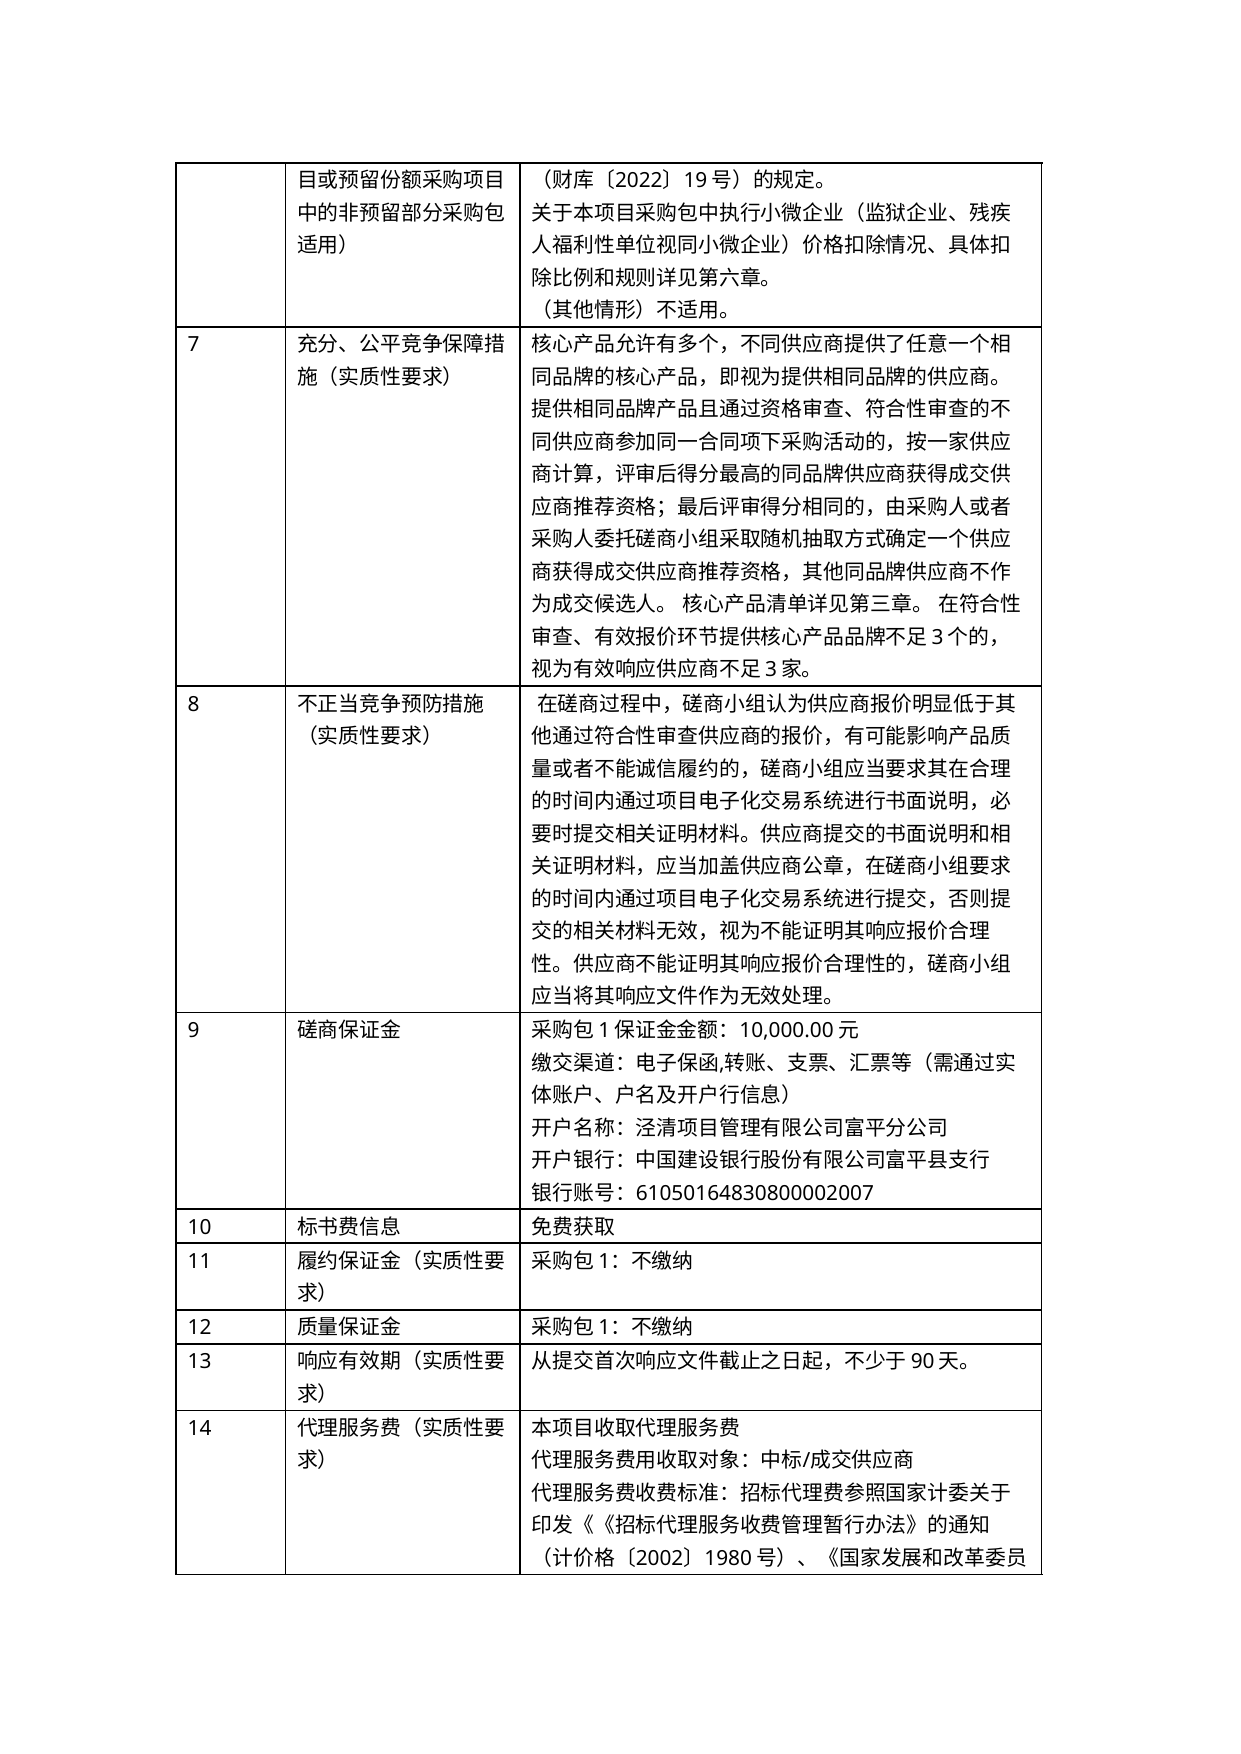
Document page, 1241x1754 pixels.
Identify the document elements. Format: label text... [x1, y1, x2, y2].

table_cell 6 [177, 164, 285, 326]
table_cell 采购包1：不缴纳 [521, 1244, 1041, 1309]
table_cell 14 [177, 1411, 285, 1573]
table_cell 10 [177, 1210, 285, 1242]
table_cell 代理服务费（实质性要求） [286, 1411, 519, 1573]
table_cell 核心产品允许有多个，不同供应商提供了任意一个相同品牌的核心产品，即视为提供相同品牌的供应商。 提供相同品牌产品且通过资格审查、符合性审查的不同供应商参加同一合同项下采购活动的，按一家供应商计算，评审后得分最高的同品牌供应商获得成交供应商推荐资格；最后评审得分相同的，由采购人或者采购人委托磋商小组采取随机抽取方式确定一个供应商获得成交供应商推荐资格，其他同品牌供应商不作为成交候选人。 核心产品清单详见第三章。 在符合性审查、有效报价环节提供核心产品品牌不足3个的，视为有效响应供应商不足3家。 [521, 328, 1041, 685]
table_cell 在磋商过程中，磋商小组认为供应商报价明显低于其他通过符合性审查供应商的报价，有可能影响产品质量或者不能诚信履约的，磋商小组应当要求其在合理的时间内通过项目电子化交易系统进行书面说明，必要时提交相关证明材料。供应商提交的书面说明和相关证明材料，应当加盖供应商公章，在磋商小组要求的时间内通过项目电子化交易系统进行提交，否则提交的相关材料无效，视为不能证明其响应报价合理性。供应商不能证明其响应报价合理性的，磋商小组应当将其响应文件作为无效处理。 [521, 687, 1041, 1012]
table_cell 标书费信息 [286, 1210, 519, 1242]
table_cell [521, 1411, 1041, 1573]
table_cell 免费获取 [521, 1210, 1041, 1242]
table_cell 8 [177, 687, 285, 1012]
table_cell 采购包1：不缴纳 [521, 1311, 1041, 1343]
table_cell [521, 164, 1041, 326]
table_cell 从提交首次响应文件截止之日起，不少于90天。 [521, 1345, 1041, 1409]
table_cell 履约保证金（实质性要求） [286, 1244, 519, 1309]
table_cell 不正当竞争预防措施 （实质性要求） [286, 687, 519, 1012]
table_cell 响应有效期（实质性要求） [286, 1345, 519, 1409]
table_cell 充分、公平竞争保障措施（实质性要求） [286, 328, 519, 685]
table_cell 9 [177, 1013, 285, 1208]
table_cell 7 [177, 328, 285, 685]
table_cell 质量保证金 [286, 1311, 519, 1343]
table_cell 11 [177, 1244, 285, 1309]
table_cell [286, 164, 519, 326]
table_cell 12 [177, 1311, 285, 1343]
table_cell 采购包1保证金金额：10,000.00元 缴交渠道：电子保函,转账、支票、汇票等（需通过实体账户、户名及开户行信息） 开户名称：泾清项目管理有限公司富平分公司 开户银行：中国建设银行股份有限公司富平县支行 银行账号：61050164830800002007 [521, 1013, 1041, 1208]
table_cell 13 [177, 1345, 285, 1409]
table_cell 磋商保证金 [286, 1013, 519, 1208]
